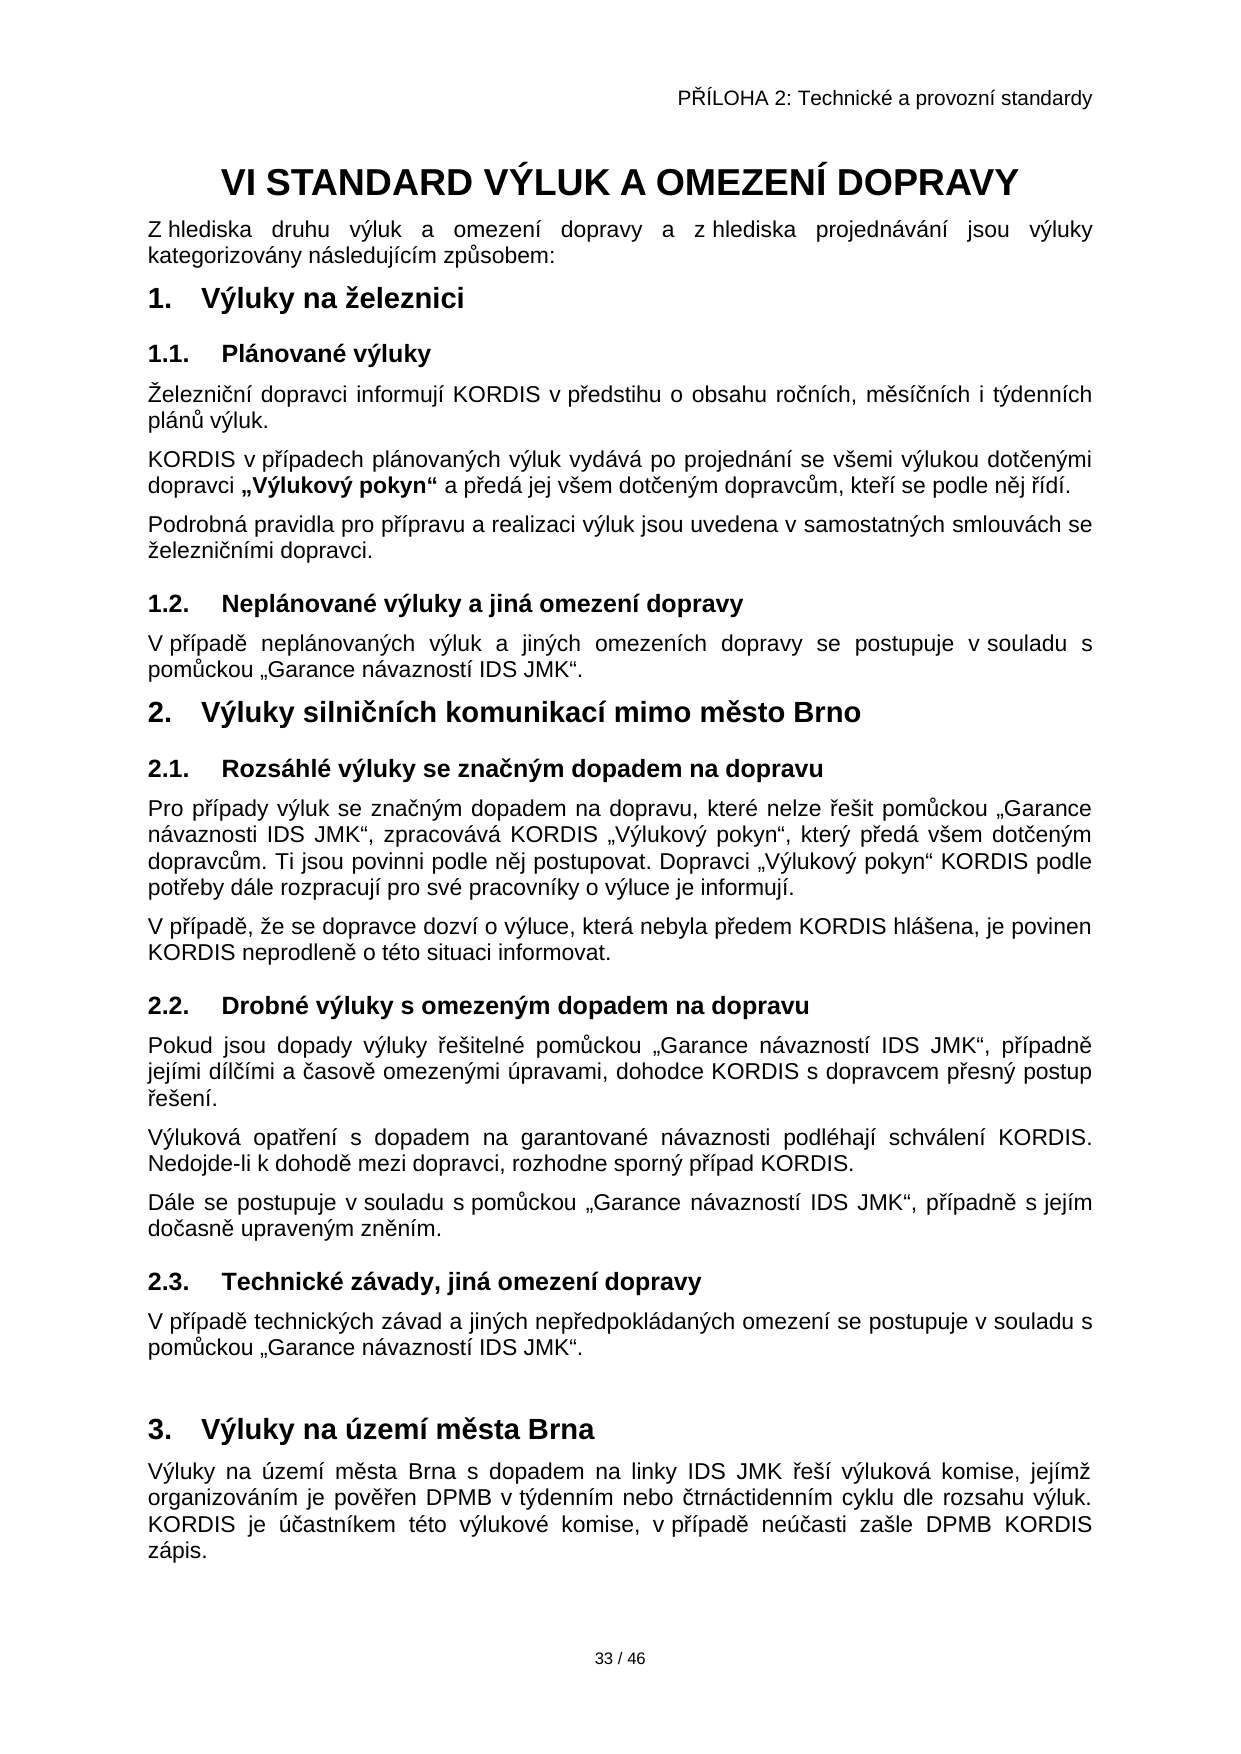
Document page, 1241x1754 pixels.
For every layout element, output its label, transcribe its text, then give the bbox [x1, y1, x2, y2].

subtitle Drobné výluky s omezeným dopadem na dopravu [148, 991, 1093, 1019]
text Pokud jsou dopady výluky řešitelné pomůckou „Garance návazností IDS JMK“, případně jejími dílčími a časově omezenými úpravami, dohodce KORDIS s dopravcem přesný postup řešení. [148, 1032, 1093, 1111]
subtitle Výluky na železnici [148, 281, 1093, 314]
text Výluky na území města Brna s dopadem na linky IDS JMK řeší výluková komise, jejímž organizováním je pověřen DPMB v týdenním nebo čtrnáctidenním cyklu dle rozsahu výluk. KORDIS je účastníkem této výlukové komise, v případě neúčasti zašle DPMB KORDIS zápis. [148, 1458, 1093, 1563]
subtitle Technické závady, jiná omezení dopravy [148, 1266, 1093, 1295]
text Podrobná pravidla pro přípravu a realizaci výluk jsou uvedena v samostatných smlouvách se železničními dopravci. [148, 511, 1093, 564]
subtitle Výluky silničních komunikací mimo město Brno [148, 695, 1093, 729]
subtitle standard Výluk a omezení dopravy [148, 160, 1093, 203]
subtitle Výluky na území města Brna [148, 1412, 1093, 1445]
text Dále se postupuje v souladu s pomůckou „Garance návazností IDS JMK“, případně s jejím dočasně upraveným zněním. [148, 1189, 1093, 1241]
text Výluková opatření s dopadem na garantované návaznosti podléhají schválení KORDIS. Nedojde-li k dohodě mezi dopravci, rozhodne sporný případ KORDIS. [148, 1123, 1093, 1176]
subtitle Rozsáhlé výluky se značným dopadem na dopravu [148, 754, 1093, 783]
subtitle Plánované výluky [148, 339, 1093, 368]
text Železniční dopravci informují KORDIS v předstihu o obsahu ročních, měsíčních i týdenních plánů výluk. [148, 381, 1093, 433]
text V případě neplánovaných výluk a jiných omezeních dopravy se postupuje v souladu s pomůckou „Garance návazností IDS JMK“. [148, 630, 1093, 683]
text Z hlediska druhu výluk a omezení dopravy a z hlediska projednávání jsou výluky kategorizovány následujícím způsobem: [148, 216, 1093, 268]
text V případě technických závad a jiných nepředpokládaných omezení se postupuje v souladu s pomůckou „Garance návazností IDS JMK“. [148, 1308, 1093, 1360]
subtitle Neplánované výluky a jiná omezení dopravy [148, 589, 1093, 618]
text KORDIS v případech plánovaných výluk vydává po projednání se všemi výlukou dotčenými dopravci „Výlukový pokyn“ a předá jej všem dotčeným dopravcům, kteří se podle něj řídí. [148, 446, 1093, 499]
text V případě, že se dopravce dozví o výluce, která nebyla předem KORDIS hlášena, je povinen KORDIS neprodleně o této situaci informovat. [148, 913, 1093, 966]
text Pro případy výluk se značným dopadem na dopravu, které nelze řešit pomůckou „Garance návaznosti IDS JMK“, zpracovává KORDIS „Výlukový pokyn“, který předá všem dotčeným dopravcům. Ti jsou povinni podle něj postupovat. Dopravci „Výlukový pokyn“ KORDIS podle potřeby dále rozpracují pro své pracovníky o výluce je informují. [148, 795, 1093, 901]
